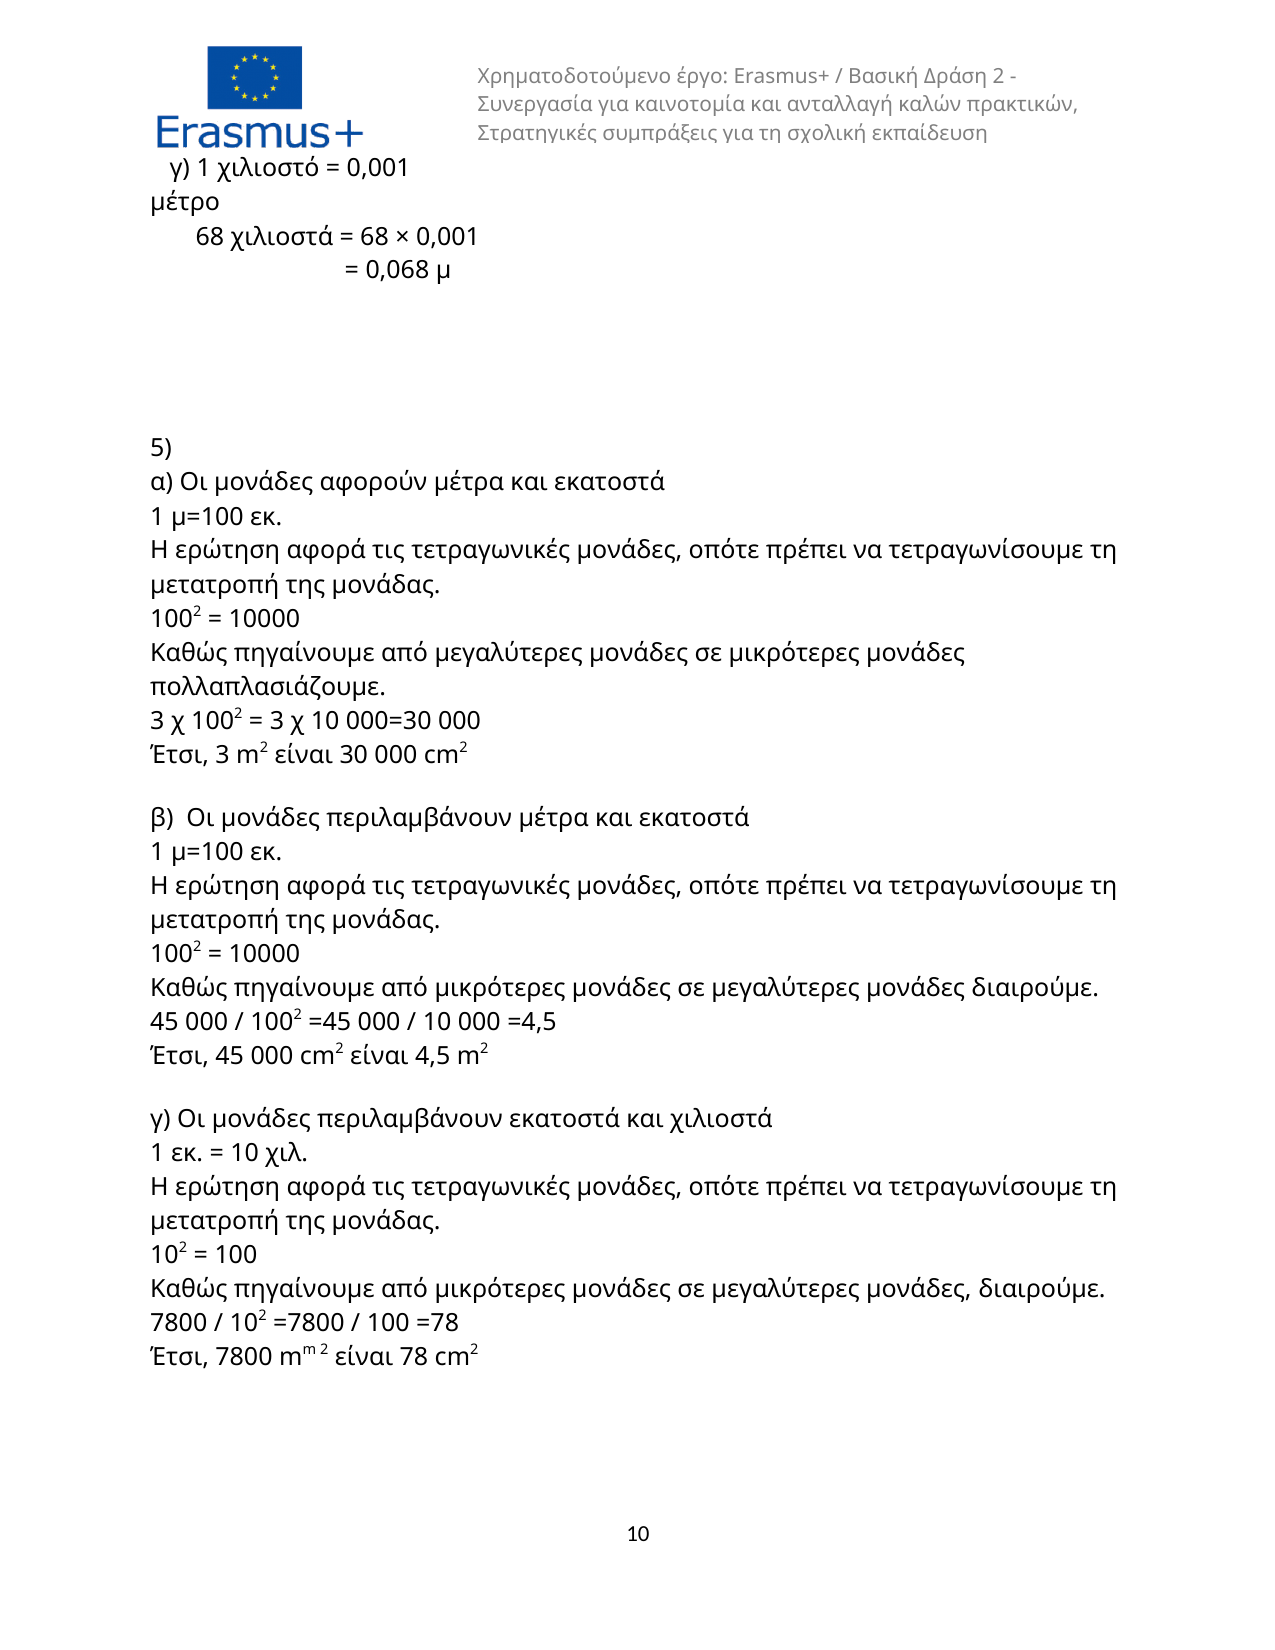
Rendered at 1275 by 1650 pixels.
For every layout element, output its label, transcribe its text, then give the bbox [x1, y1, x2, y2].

text Η ερώτηση αφορά τις τετραγωνικές μονάδες, οπότε πρέπει να τετραγωνίσουμε τη μετατροπή της μονάδας. [150, 867, 1125, 936]
text 1 εκ. = 10 χιλ. [150, 1135, 1125, 1169]
text Έτσι, 7800 mm 2 είναι 78 cm2 [150, 1339, 1125, 1373]
text 1002 = 10000 [150, 600, 1125, 634]
picture [150, 28, 366, 150]
text γ) 1 χιλιοστό = 0,001 μέτρο [150, 150, 1125, 218]
text α) Οι μονάδες αφορούν μέτρα και εκατοστά [150, 464, 1125, 498]
text Έτσι, 45 000 cm2 είναι 4,5 m2 [150, 1038, 1125, 1072]
text Καθώς πηγαίνουμε από μεγαλύτερες μονάδες σε μικρότερες μονάδες πολλαπλασιάζουμε. [150, 634, 1125, 702]
text 5) [150, 430, 1125, 464]
text γ) Οι μονάδες περιλαμβάνουν εκατοστά και χιλιοστά [150, 1101, 1125, 1135]
text Η ερώτηση αφορά τις τετραγωνικές μονάδες, οπότε πρέπει να τετραγωνίσουμε τη μετατροπή της μονάδας. [150, 1169, 1125, 1237]
text β) Οι μονάδες περιλαμβάνουν μέτρα και εκατοστά [150, 799, 1125, 833]
text 1 μ=100 εκ. [150, 498, 1125, 532]
text 1 μ=100 εκ. [150, 833, 1125, 867]
text Η ερώτηση αφορά τις τετραγωνικές μονάδες, οπότε πρέπει να τετραγωνίσουμε τη μετατροπή της μονάδας. [150, 532, 1125, 600]
text Καθώς πηγαίνουμε από μικρότερες μονάδες σε μεγαλύτερες μονάδες, διαιρούμε. [150, 1271, 1125, 1305]
text 102 = 100 [150, 1237, 1125, 1271]
text 1002 = 10000 Καθώς πηγαίνουμε από μικρότερες μονάδες σε μεγαλύτερες μονάδες διαιρούμε. [150, 936, 1125, 1004]
text 7800 / 102 =7800 / 100 =78 [150, 1305, 1125, 1339]
text Έτσι, 3 m2 είναι 30 000 cm2 [150, 737, 1125, 771]
text 3 χ 1002 = 3 χ 10 000=30 000 [150, 702, 1125, 737]
text 68 χιλιοστά = 68 × 0,001 [150, 218, 1125, 252]
text 45 000 / 1002 =45 000 / 10 000 =4,5 [150, 1004, 1125, 1038]
text = 0,068 μ [150, 252, 1125, 286]
